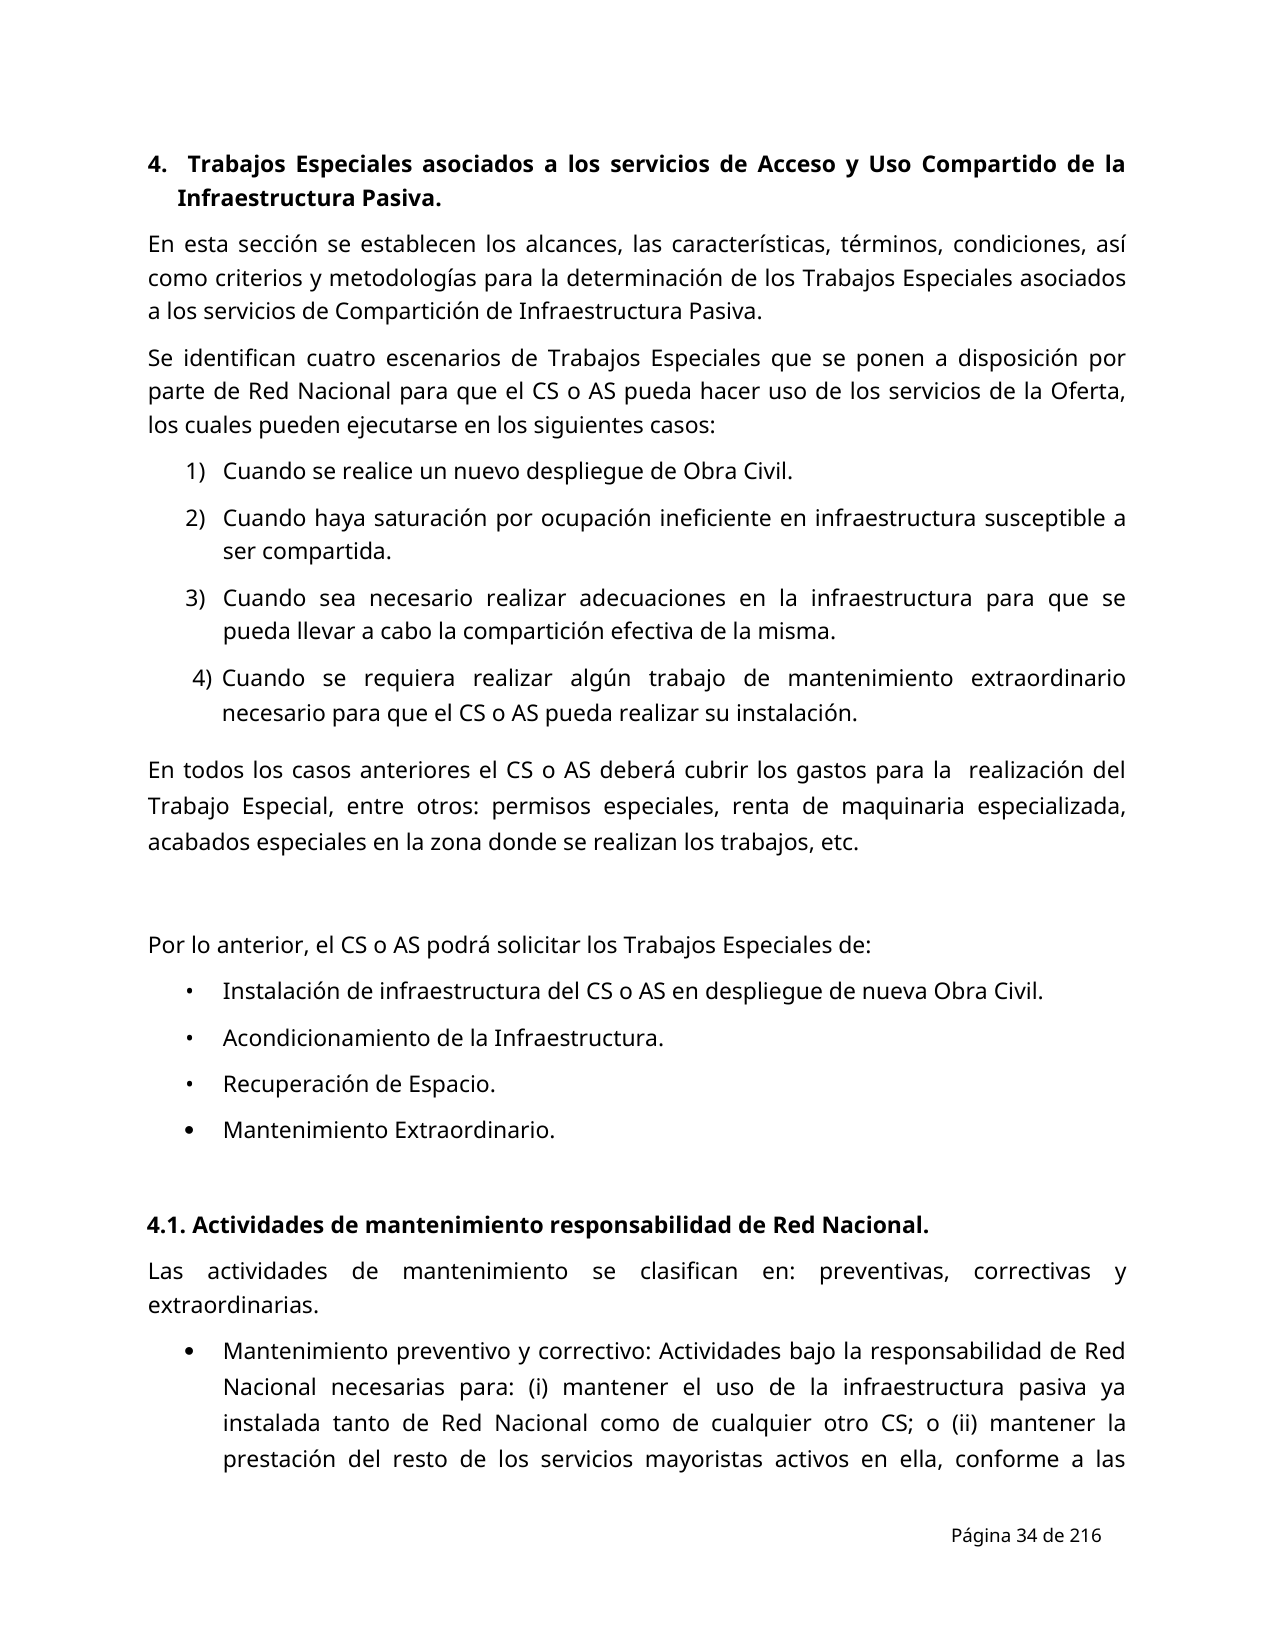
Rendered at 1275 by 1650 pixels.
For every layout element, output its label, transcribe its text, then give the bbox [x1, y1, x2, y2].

text Por lo anterior, el CS o AS podrá solicitar los Trabajos Especiales de: [148, 929, 1127, 960]
text 4) Cuando se requiera realizar algún trabajo de mantenimiento extraordinario necesario para que el CS o AS pueda realizar su instalación. [192, 661, 1127, 729]
text 1) Cuando se realice un nuevo despliegue de Obra Civil. [185, 455, 1127, 486]
text • Acondicionamiento de la Infraestructura. [185, 1022, 1127, 1053]
text En todos los casos anteriores el CS o AS deberá cubrir los gastos para la realización del Trabajo Especial, entre otros: permisos especiales, renta de maquinaria especializada, acabados especiales en la zona donde se realizan los trabajos, etc. [148, 754, 1127, 857]
list Mantenimiento Extraordinario. [185, 1114, 1127, 1145]
text En esta sección se establecen los alcances, las características, términos, condiciones, así como criterios y metodologías para la determinación de los Trabajos Especiales asociados a los servicios de Compartición de Infraestructura Pasiva. [148, 228, 1127, 326]
text 2) Cuando haya saturación por ocupación ineficiente en infraestructura susceptible a ser compartida. [185, 501, 1127, 566]
subtitle 4. Trabajos Especiales asociados a los servicios de Acceso y Uso Compartido de la Infraestructura Pasiva. [148, 148, 1127, 213]
subtitle 4.1. Actividades de mantenimiento responsabilidad de Red Nacional. [147, 1209, 1127, 1240]
text • Recuperación de Espacio. [185, 1068, 1127, 1099]
text Las actividades de mantenimiento se clasifican en: preventivas, correctivas y extraordinarias. [148, 1255, 1127, 1320]
text 3) Cuando sea necesario realizar adecuaciones en la infraestructura para que se pueda llevar a cabo la compartición efectiva de la misma. [185, 581, 1127, 646]
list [185, 1335, 1127, 1474]
text Se identifican cuatro escenarios de Trabajos Especiales que se ponen a disposición por parte de Red Nacional para que el CS o AS pueda hacer uso de los servicios de la Oferta, los cuales pueden ejecutarse en los siguientes casos: [148, 341, 1127, 440]
text • Instalación de infraestructura del CS o AS en despliegue de nueva Obra Civil. [185, 975, 1127, 1007]
